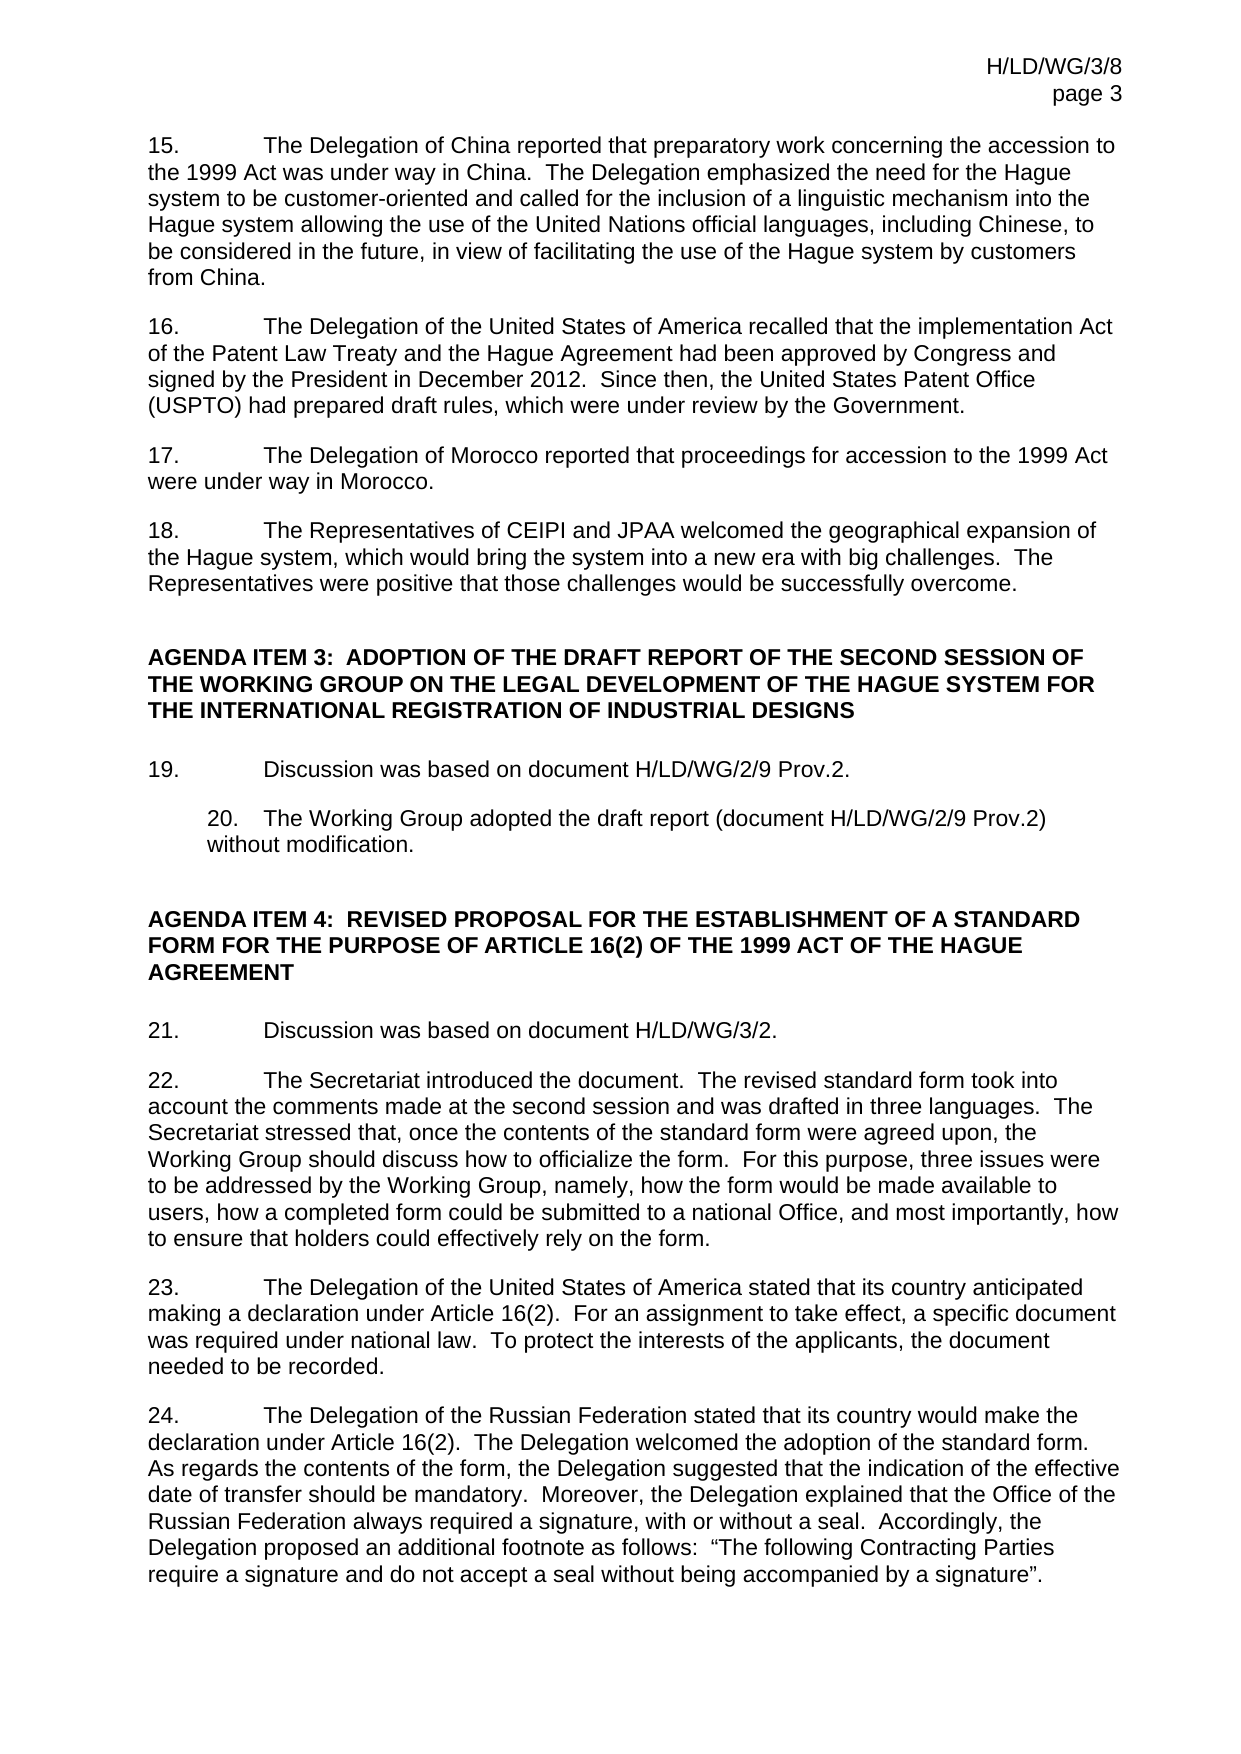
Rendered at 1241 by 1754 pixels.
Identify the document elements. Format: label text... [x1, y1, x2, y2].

text The Representatives of CEIPI and JPAA welcomed the geographical expansion of the Hague system, which would bring the system into a new era with big challenges. The Representatives were positive that those challenges would be successfully overcome. [148, 517, 1122, 596]
text The Secretariat introduced the document. The revised standard form took into account the comments made at the second session and was drafted in three languages. The Secretariat stressed that, once the contents of the standard form were agreed upon, the Working Group should discuss how to officialize the form. For this purpose, three issues were to be addressed by the Working Group, namely, how the form would be made available to users, how a completed form could be submitted to a national Office, and most importantly, how to ensure that holders could effectively rely on the form. [148, 1067, 1122, 1251]
text Discussion was based on document H/LD/WG/2/9 Prov.2. [148, 756, 1122, 782]
subtitle Agenda Item 4: REVISED Proposal for the establishment of A STANDARD FORM FOR THE PURPOSE OF ARTiCLE 16(2) OF the 1999 Act of the Hague Agreement [148, 906, 1122, 985]
text The Delegation of Morocco reported that proceedings for accession to the 1999 Act were under way in Morocco. [148, 442, 1122, 494]
text Discussion was based on document H/LD/WG/3/2. [148, 1017, 1122, 1044]
text The Delegation of the United States of America stated that its country anticipated making a declaration under Article 16(2). For an assignment to take effect, a specific document was required under national law. To protect the interests of the applicants, the document needed to be recorded. [148, 1274, 1122, 1379]
subtitle Agenda Item 3: Adoption of the draft report of the SECOND Session of The Working Group on the Legal Development of the Hague System for the International Registration of Industrial Designs [148, 644, 1122, 723]
text The Delegation of China reported that preparatory work concerning the accession to the 1999 Act was under way in China. The Delegation emphasized the need for the Hague system to be customer-oriented and called for the inclusion of a linguistic mechanism into the Hague system allowing the use of the United Nations official languages, including Chinese, to be considered in the future, in view of facilitating the use of the Hague system by customers from China. [148, 132, 1122, 290]
text The Delegation of the United States of America recalled that the implementation Act of the Patent Law Treaty and the Hague Agreement had been approved by Congress and signed by the President in December 2012. Since then, the United States Patent Office (USPTO) had prepared draft rules, which were under review by the Government. [148, 313, 1122, 419]
text The Working Group adopted the draft report (document H/LD/WG/2/9 Prov.2) without modification. [207, 805, 1122, 858]
text The Delegation of the Russian Federation stated that its country would make the declaration under Article 16(2). The Delegation welcomed the adoption of the standard form. As regards the contents of the form, the Delegation suggested that the indication of the effective date of transfer should be mandatory. Moreover, the Delegation explained that the Office of the Russian Federation always required a signature, with or without a seal. Accordingly, the Delegation proposed an additional footnote as follows: “The following Contracting Parties require a signature and do not accept a seal without being accompanied by a signature”. [148, 1402, 1122, 1587]
